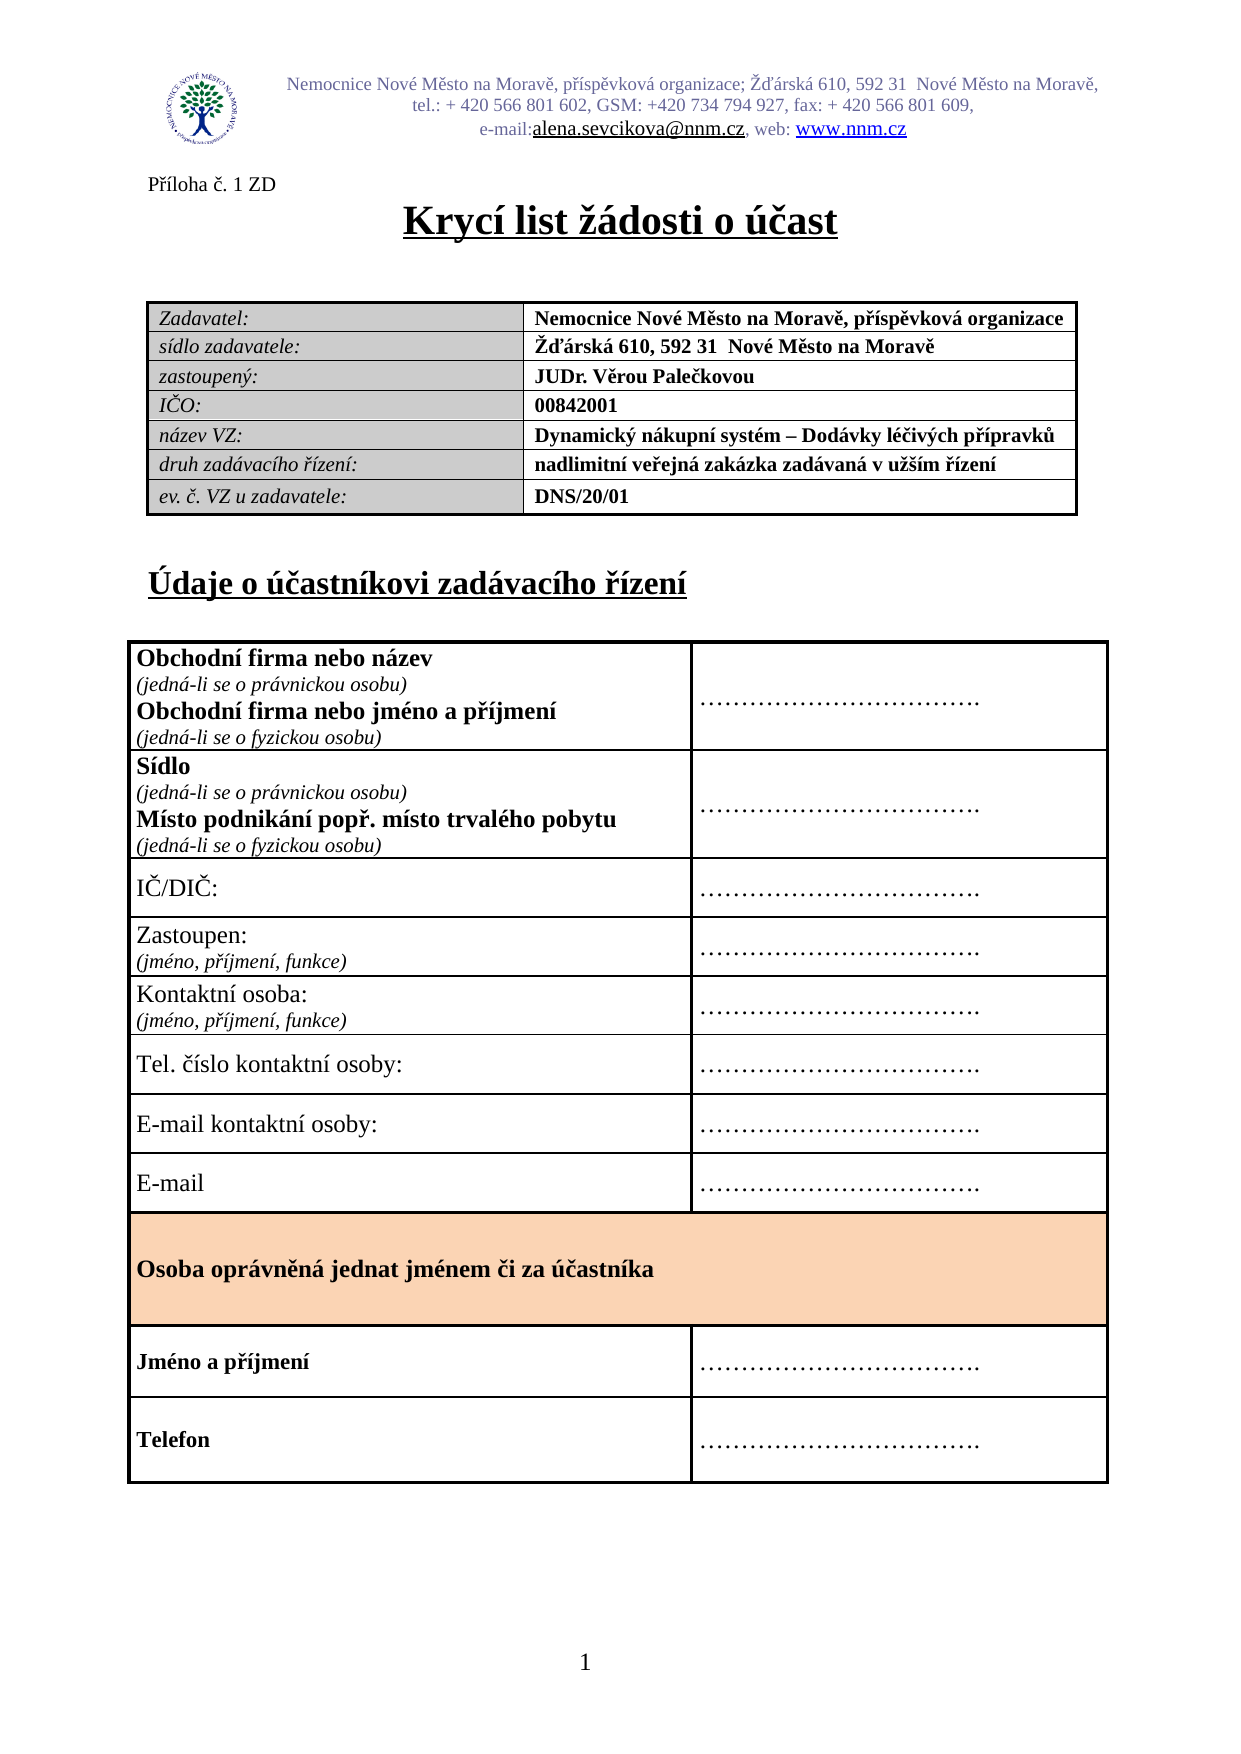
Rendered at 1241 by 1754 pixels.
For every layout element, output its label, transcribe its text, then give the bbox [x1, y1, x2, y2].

table_cell 00842001 [524, 391, 1075, 419]
table_cell název VZ: [149, 421, 523, 449]
subtitle Údaje o účastníkovi zadávacího řízení [148, 564, 1093, 602]
table_cell zastoupený: [149, 361, 523, 390]
table_cell ……………………………. [693, 751, 1106, 857]
table_header ……………………………. [693, 644, 1106, 749]
table_cell ……………………………. [693, 1327, 1106, 1396]
table_cell Zastoupen: (jméno, příjmení, funkce) [131, 918, 690, 975]
table_cell Osoba oprávněná jednat jménem či za účastníka [131, 1214, 1106, 1324]
table_header Zadavatel: [149, 304, 523, 331]
table_cell ……………………………. [693, 977, 1106, 1034]
table_cell Kontaktní osoba: (jméno, příjmení, funkce) [131, 977, 690, 1034]
table_cell druh zadávacího řízení: [149, 450, 523, 479]
table_cell Tel. číslo kontaktní osoby: [131, 1035, 690, 1093]
subtitle Příloha č. 1 ZD [148, 172, 1093, 196]
table_cell IČ/DIČ: [131, 859, 690, 916]
table_cell ……………………………. [693, 1154, 1106, 1211]
table_cell ……………………………. [693, 918, 1106, 975]
table_header Nemocnice Nové Město na Moravě, příspěvková organizace [524, 304, 1075, 331]
table_cell Sídlo (jedná-li se o právnickou osobu) Místo podnikání popř. místo trvalého pobytu (jedná-li se o fyzickou osobu) [131, 751, 690, 857]
table_cell JUDr. Věrou Palečkovou [524, 361, 1075, 390]
table_cell ……………………………. [693, 1095, 1106, 1152]
table_cell IČO: [149, 391, 523, 419]
table_cell ev. č. VZ u zadavatele: [149, 480, 523, 513]
table_cell nadlimitní veřejná zakázka zadávaná v užším řízení [524, 450, 1075, 479]
table_header Obchodní firma nebo název (jedná-li se o právnickou osobu) Obchodní firma nebo jméno a příjmení (jedná-li se o fyzickou osobu) [131, 644, 690, 749]
table_cell ……………………………. [693, 1398, 1106, 1481]
table_cell E-mail [131, 1154, 690, 1211]
table_cell ……………………………. [693, 859, 1106, 916]
table_cell DNS/20/01 [524, 480, 1075, 513]
table_cell Telefon [131, 1398, 690, 1481]
subtitle Krycí list žádosti o účast [148, 196, 1093, 244]
table_cell E-mail kontaktní osoby: [131, 1095, 690, 1152]
table_cell ……………………………. [693, 1035, 1106, 1093]
table_cell Dynamický nákupní systém – Dodávky léčivých přípravků [524, 421, 1075, 449]
table_cell Žďárská 610, 592 31 Nové Město na Moravě [524, 332, 1075, 360]
table_cell sídlo zadavatele: [149, 332, 523, 360]
table_cell Jméno a příjmení [131, 1327, 690, 1396]
